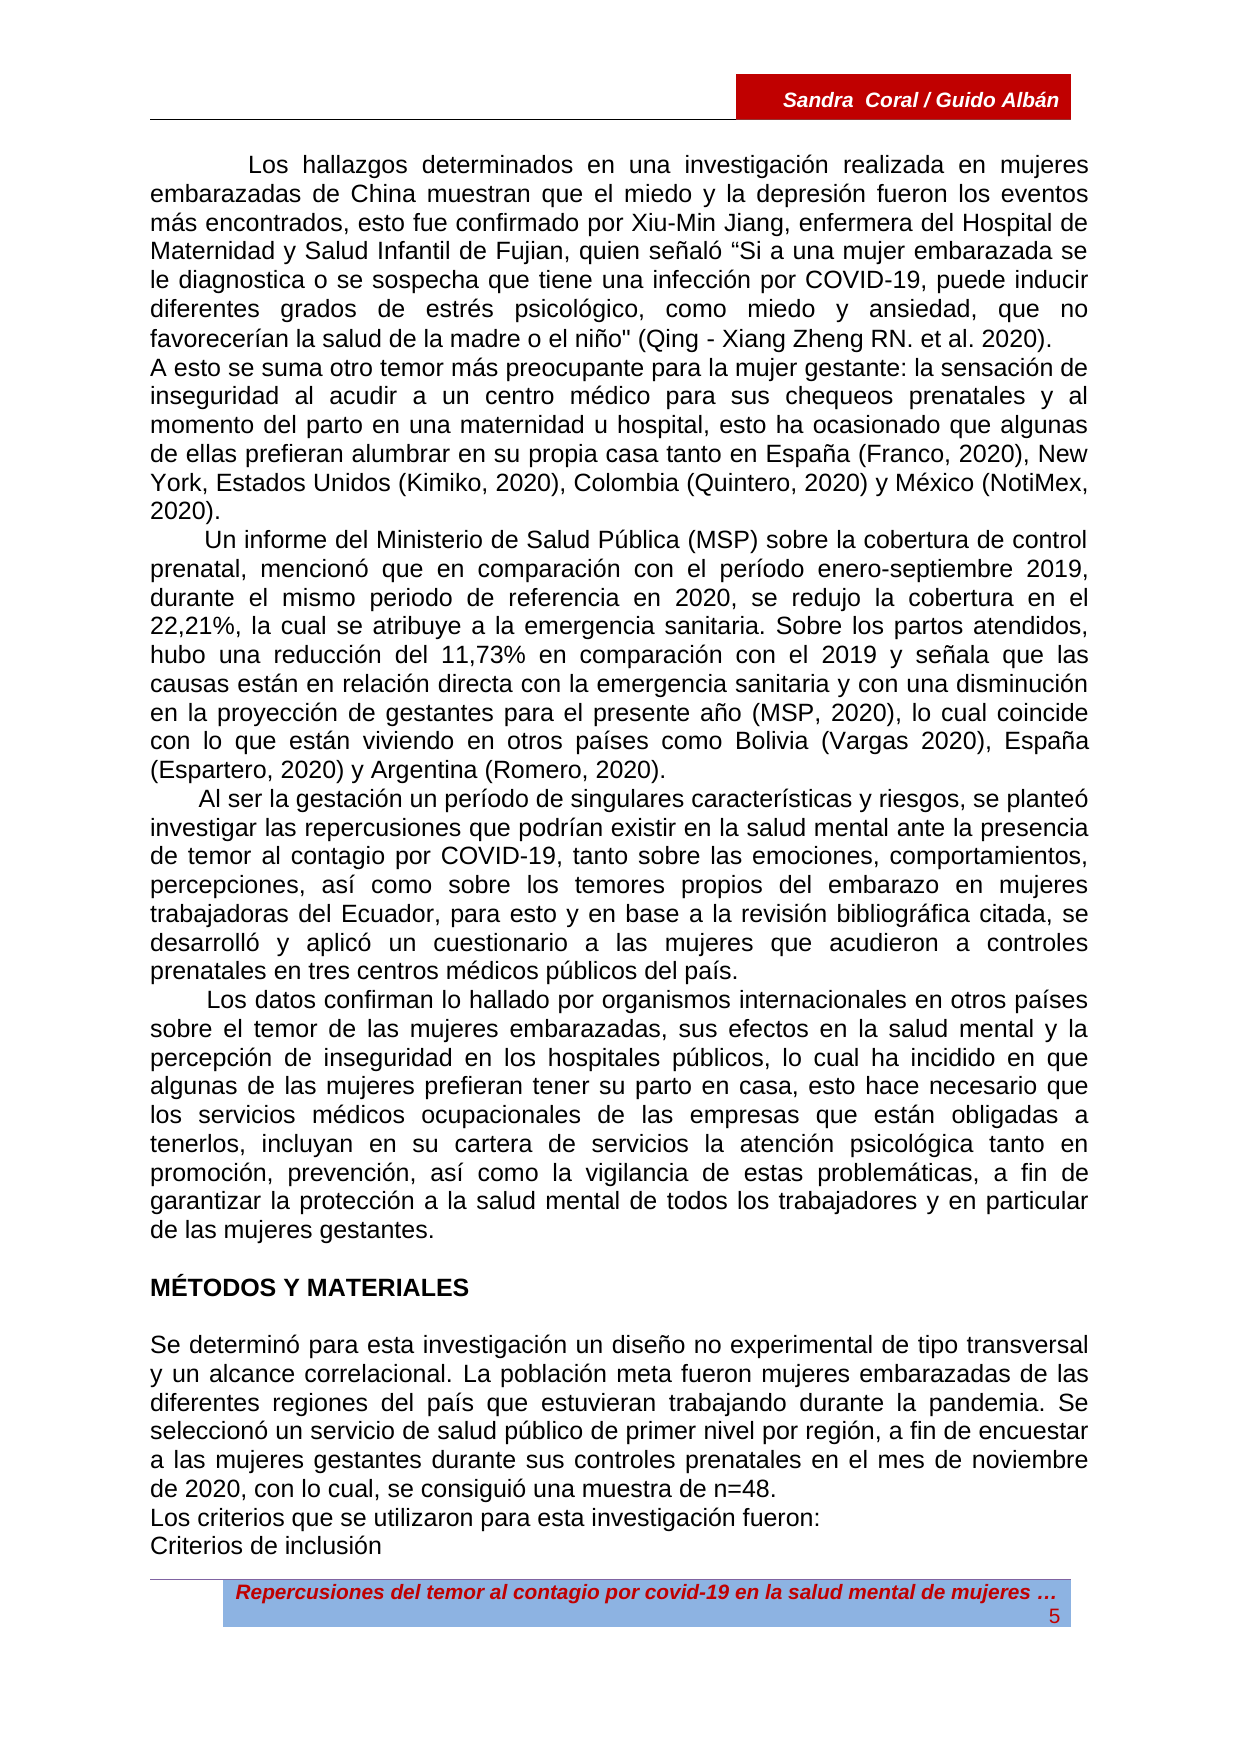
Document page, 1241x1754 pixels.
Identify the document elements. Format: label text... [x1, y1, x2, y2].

text Al ser la gestación un período de singulares características y riesgos, se planteó investigar las repercusiones que podrían existir en la salud mental ante la presencia de temor al contagio por COVID-19, tanto sobre las emociones, comportamientos, percepciones, así como sobre los temores propios del embarazo en mujeres trabajadoras del Ecuador, para esto y en base a la revisión bibliográfica citada, se desarrolló y aplicó un cuestionario a las mujeres que acudieron a controles prenatales en tres centros médicos públicos del país. [150, 784, 1090, 985]
text Los hallazgos determinados en una investigación realizada en mujeres embarazadas de China muestran que el miedo y la depresión fueron los eventos más encontrados, esto fue confirmado por Xiu-Min Jiang, enfermera del Hospital de Maternidad y Salud Infantil de Fujian, quien señaló “Si a una mujer embarazada se le diagnostica o se sospecha que tiene una infección por COVID-19, puede inducir diferentes grados de estrés psicológico, como miedo y ansiedad, que no favorecerían la salud de la madre o el niño" (Qing ‐ Xiang Zheng RN. et al. 2020). [150, 150, 1090, 353]
text Los datos confirman lo hallado por organismos internacionales en otros países sobre el temor de las mujeres embarazadas, sus efectos en la salud mental y la percepción de inseguridad en los hospitales públicos, lo cual ha incidido en que algunas de las mujeres prefieran tener su parto en casa, esto hace necesario que los servicios médicos ocupacionales de las empresas que están obligadas a tenerlos, incluyan en su cartera de servicios la atención psicológica tanto en promoción, prevención, así como la vigilancia de estas problemáticas, a fin de garantizar la protección a la salud mental de todos los trabajadores y en particular de las mujeres gestantes. [150, 985, 1090, 1244]
text Criterios de inclusión [150, 1531, 1090, 1560]
text Se determinó para esta investigación un diseño no experimental de tipo transversal y un alcance correlacional. La población meta fueron mujeres embarazadas de las diferentes regiones del país que estuvieran trabajando durante la pandemia. Se seleccionó un servicio de salud público de primer nivel por región, a fin de encuestar a las mujeres gestantes durante sus controles prenatales en el mes de noviembre de 2020, con lo cual, se consiguió una muestra de n=48. [150, 1330, 1090, 1503]
text Un informe del Ministerio de Salud Pública (MSP) sobre la cobertura de control prenatal, mencionó que en comparación con el período enero-septiembre 2019, durante el mismo periodo de referencia en 2020, se redujo la cobertura en el 22,21%, la cual se atribuye a la emergencia sanitaria. Sobre los partos atendidos, hubo una reducción del 11,73% en comparación con el 2019 y señala que las causas están en relación directa con la emergencia sanitaria y con una disminución en la proyección de gestantes para el presente año (MSP, 2020), lo cual coincide con lo que están viviendo en otros países como Bolivia (Vargas 2020), España (Espartero, 2020) y Argentina (Romero, 2020). [150, 525, 1090, 784]
text MÉTODOS Y MATERIALES [150, 1273, 1090, 1301]
text A esto se suma otro temor más preocupante para la mujer gestante: la sensación de inseguridad al acudir a un centro médico para sus chequeos prenatales y al momento del parto en una maternidad u hospital, esto ha ocasionado que algunas de ellas prefieran alumbrar en su propia casa tanto en España (Franco, 2020), New York, Estados Unidos (Kimiko, 2020), Colombia (Quintero, 2020) y México (NotiMex, 2020). [150, 353, 1090, 525]
text Los criterios que se utilizaron para esta investigación fueron: [150, 1503, 1090, 1531]
